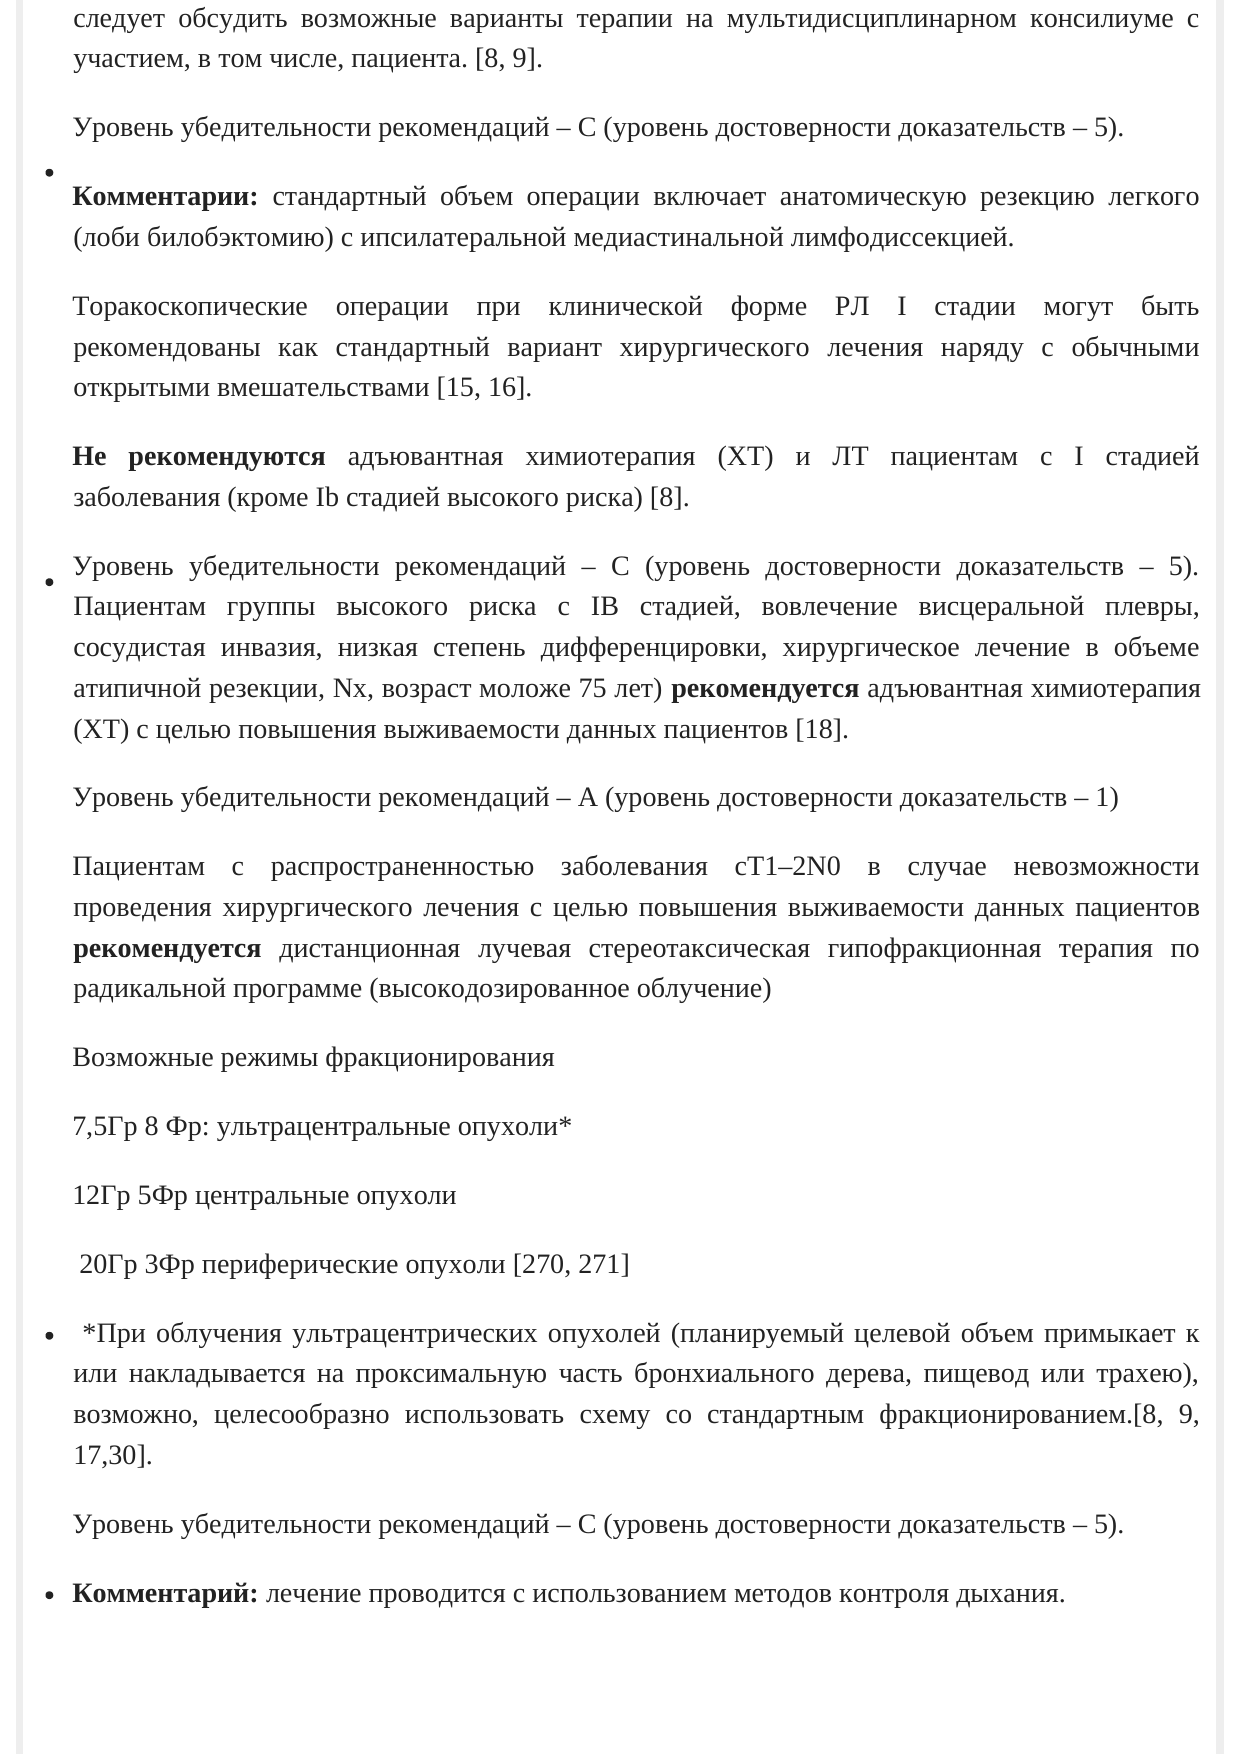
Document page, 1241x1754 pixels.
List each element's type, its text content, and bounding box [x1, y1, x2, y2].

text 20Гр 3Фр периферические опухоли [270, 271] [39, 1247, 1201, 1279]
text Уровень убедительности рекомендаций – A (уровень достоверности доказательств – 1) [39, 781, 1201, 813]
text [39, 1, 1201, 74]
text Комментарий: лечение проводится с использованием методов контроля дыхания. [39, 1576, 1201, 1608]
text Комментарии: стандартный объем операции включает анатомическую резекцию легкого (лоби билобэктомию) с ипсилатеральной медиастинальной лимфодиссекцией. [39, 179, 1201, 252]
text Пациентам с распространенностью заболевания сT1–2N0 в случае невозможности проведения хирургического лечения с целью повышения выживаемости данных пациентов рекомендуется дистанционная лучевая стереотаксическая гипофракционная терапия по радикальной программе (высокодозированное облучение) [39, 849, 1201, 1004]
text Уровень убедительности рекомендаций – С (уровень достоверности доказательств – 5). Пациентам группы высокого риска с IB стадией, вовлечение висцеральной плевры, сосудистая инвазия, низкая степень дифференцировки, хирургическое лечение в объеме атипичной резекции, Nх, возраст моложе 75 лет) рекомендуется адъювантная химиотерапия (ХТ) с целью повышения выживаемости данных пациентов [18]. [39, 549, 1201, 744]
text 12Гр 5Фр центральные опухоли [39, 1178, 1201, 1211]
text Не рекомендуются адъювантная химиотерапия (ХТ) и ЛТ пациентам с I стадией заболевания (кроме Ib стадией высокого риска) [8]. [39, 439, 1201, 512]
text Возможные режимы фракционирования [39, 1040, 1201, 1073]
text *При облучения ультрацентрических опухолей (планируемый целевой объем примыкает к или накладывается на проксимальную часть бронхиального дерева, пищевод или трахею), возможно, целесообразно использовать схему со стандартным фракционированием.[8, 9, 17,30]. [39, 1316, 1201, 1470]
text Уровень убедительности рекомендаций – С (уровень достоверности доказательств – 5). [39, 1507, 1201, 1539]
text Уровень убедительности рекомендаций – С (уровень достоверности доказательств – 5). [39, 110, 1201, 143]
text 7,5Гр 8 Фр: ультрацентральные опухоли* [39, 1109, 1201, 1142]
text Торакоскопические операции при клинической форме РЛ I стадии могут быть рекомендованы как стандартный вариант хирургического лечения наряду с обычными открытыми вмешательствами [15, 16]. [39, 289, 1201, 403]
